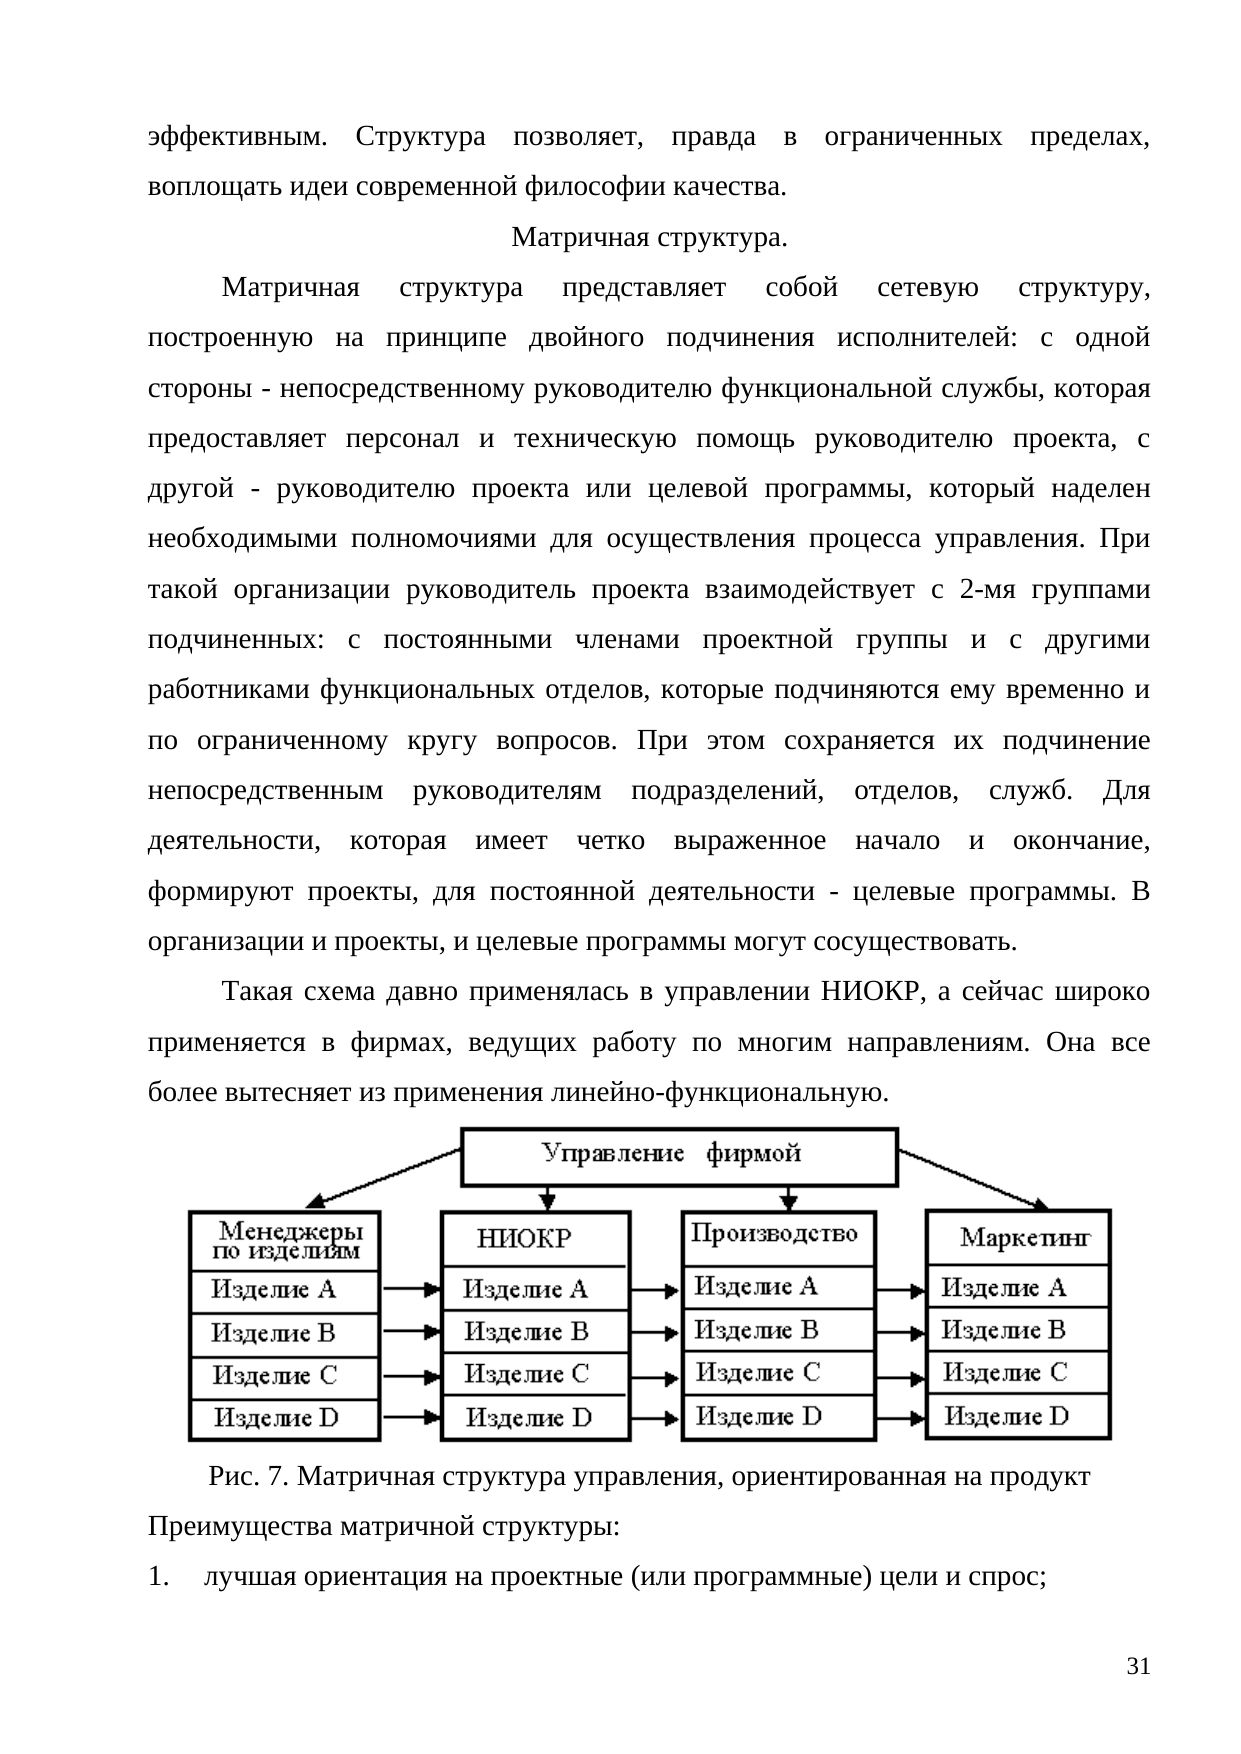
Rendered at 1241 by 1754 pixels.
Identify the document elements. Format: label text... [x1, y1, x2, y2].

list лучшая ориентация на проектные (или программные) цели и спрос; [148, 1558, 1152, 1592]
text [148, 118, 1152, 202]
text Матричная структура представляет собой сетевую структуру, построенную на принципе двойного подчинения исполнителей: с одной стороны - непосредственному руководителю функциональной службы, которая предоставляет персонал и техническую помощь руководителю проекта, с другой - руководителю проекта или целевой программы, который наделен необходимыми полномочиями для осуществления процесса управления. При такой организации руководитель проекта взаимодействует с 2-мя группами подчиненных: с постоянными членами проектной группы и с другими работниками функциональных отделов, которые подчиняются ему временно и по ограниченному кругу вопросов. При этом сохраняется их подчинение непосредственным руководителям подразделений, отделов, служб. Для деятельности, которая имеет четко выраженное начало и окончание, формируют проекты, для постоянной деятельности - целевые программы. В организации и проекты, и целевые программы могут сосуществовать. [148, 269, 1152, 957]
text Рис. 7. Матричная структура управления, ориентированная на продукт [148, 1458, 1152, 1491]
text Такая схема давно применялась в управлении НИОКР, а сейчас широко применяется в фирмах, ведущих работу по многим направлениям. Она все более вытесняет из применения линейно-функциональную. [148, 973, 1152, 1108]
picture [185, 1124, 1114, 1444]
text Преимущества матричной структуры: [148, 1508, 1152, 1541]
text Матричная структура. [148, 219, 1152, 252]
